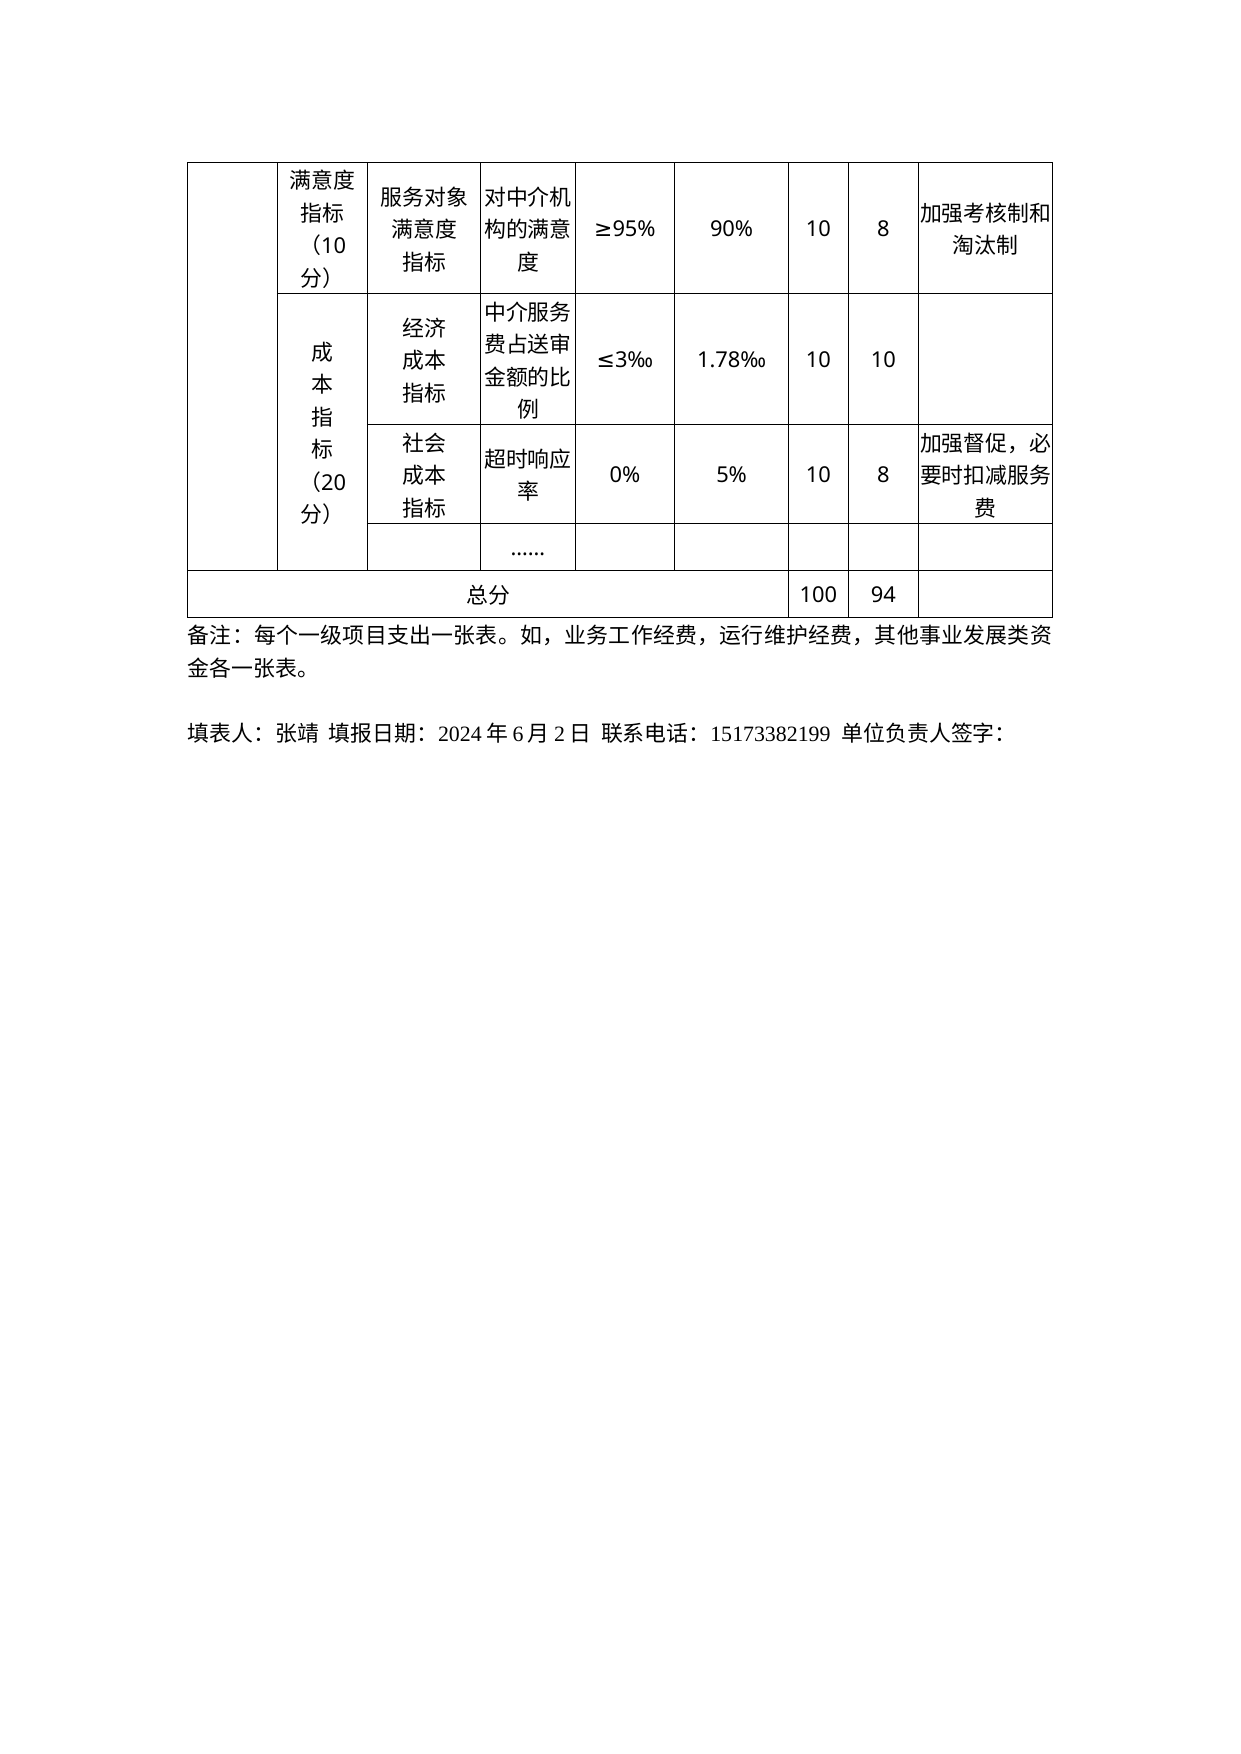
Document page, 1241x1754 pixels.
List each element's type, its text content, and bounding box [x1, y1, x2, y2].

table_cell …… [481, 524, 575, 570]
table_cell 8 [849, 425, 918, 523]
table_cell [919, 524, 1052, 570]
table_cell 94 [849, 571, 918, 617]
table_cell 加强督促，必要时扣减服务费 [919, 425, 1052, 523]
table_cell [849, 524, 918, 570]
table_cell [368, 524, 480, 570]
table_cell 成 本 指 标 （20分） [278, 294, 367, 570]
table_cell 90% [675, 163, 788, 293]
table_cell 0% [576, 425, 674, 523]
text 填表人：张靖 填报日期：2024年6月2日 联系电话：15173382199 单位负责人签字： [187, 715, 1053, 748]
table_cell 满意度 指标 （10分） [278, 163, 367, 293]
table_cell 社会 成本 指标 [368, 425, 480, 523]
table_cell 5% [675, 425, 788, 523]
table_cell [919, 571, 1052, 617]
table_cell ≤3‰ [576, 294, 674, 424]
table_cell 加强考核制和淘汰制 [919, 163, 1052, 293]
table_cell 超时响应率 [481, 425, 575, 523]
table_cell 对中介机构的满意度 [481, 163, 575, 293]
table_cell 1.78‰ [675, 294, 788, 424]
table_cell [675, 524, 788, 570]
table_cell [576, 524, 674, 570]
text 备注：每个一级项目支出一张表。如，业务工作经费，运行维护经费，其他事业发展类资金各一张表。 [187, 618, 1053, 683]
table_cell 10 [789, 425, 848, 523]
table_cell 10 [849, 294, 918, 424]
table_cell [919, 294, 1052, 424]
table_cell 8 [849, 163, 918, 293]
table_cell 中介服务费占送审金额的比例 [481, 294, 575, 424]
table_cell 服务对象 满意度 指标 [368, 163, 480, 293]
table_cell 总分 [188, 571, 788, 617]
table_cell [789, 524, 848, 570]
table_cell 10 [789, 163, 848, 293]
table_cell 100 [789, 571, 848, 617]
table_cell 10 [789, 294, 848, 424]
table_cell ≥95% [576, 163, 674, 293]
table_cell 经济 成本 指标 [368, 294, 480, 424]
